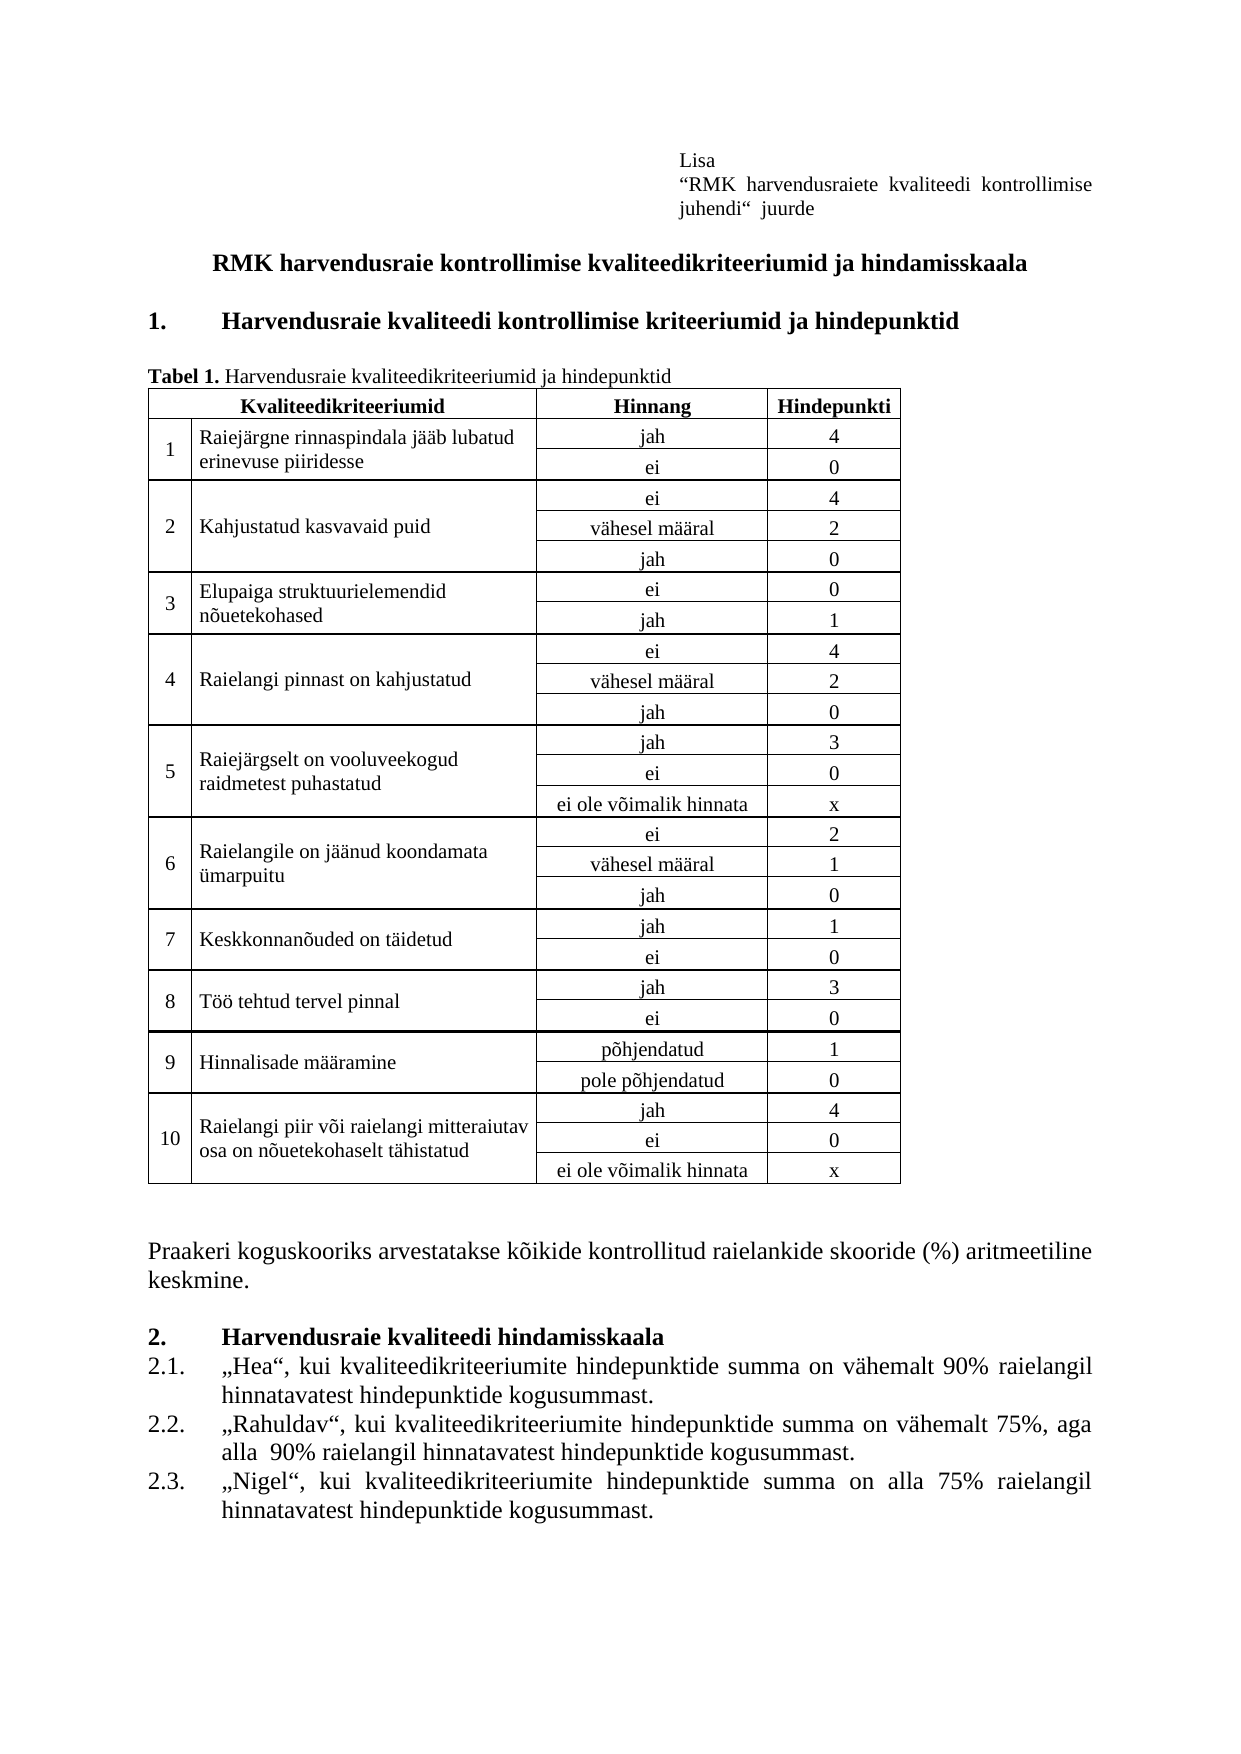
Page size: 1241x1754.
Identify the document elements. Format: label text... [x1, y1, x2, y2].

table_header Hinnang [537, 389, 767, 418]
table_cell jah [537, 1094, 767, 1122]
table_cell 5 [149, 726, 191, 816]
table_cell 7 [149, 910, 191, 969]
table_cell jah [537, 726, 767, 754]
list „Rahuldav“, kui kvaliteedikriteeriumite hindepunktide summa on vähemalt 75%, aga alla 90% raielangil hinnatavatest hindepunktide kogusummast. [148, 1409, 1093, 1466]
text “RMK harvendusraiete kvaliteedi kontrollimise juhendi“ juurde [679, 172, 1093, 220]
text Lisa [679, 148, 1093, 172]
list Harvendusraie kvaliteedi hindamisskaala [148, 1322, 1093, 1351]
text RMK harvendusraie kontrollimise kvaliteedikriteeriumid ja hindamisskaala [148, 248, 1093, 277]
table_cell ei [537, 573, 767, 601]
table_cell 1 [768, 847, 900, 876]
list Harvendusraie kvaliteedi kontrollimise kriteeriumid ja hindepunktid [148, 306, 1093, 335]
table_cell 1 [768, 910, 900, 938]
table_cell vähesel määral [537, 511, 767, 540]
table_cell jah [537, 541, 767, 571]
table_cell x [768, 786, 900, 816]
table_cell Elupaiga struktuurielemendid nõuetekohased [192, 573, 536, 632]
table_cell 8 [149, 971, 191, 1030]
table_cell ei [537, 939, 767, 969]
table_cell 4 [768, 635, 900, 663]
table_cell 2 [768, 664, 900, 693]
table_cell jah [537, 602, 767, 632]
table_cell Keskkonnanõuded on täidetud [192, 910, 536, 969]
table_cell 0 [768, 1000, 900, 1030]
table_header Kvaliteedikriteeriumid [149, 389, 536, 418]
table_cell Raielangi piir või raielangi mitteraiutav osa on nõuetekohaselt tähistatud [192, 1094, 536, 1182]
table_cell 10 [149, 1094, 191, 1182]
table_cell 1 [768, 602, 900, 632]
table_cell jah [537, 910, 767, 938]
table_cell 0 [768, 1062, 900, 1092]
table_cell 4 [149, 635, 191, 724]
table_cell ei [537, 635, 767, 663]
table_cell 0 [768, 694, 900, 724]
table_cell 0 [768, 877, 900, 907]
table_cell jah [537, 694, 767, 724]
table_cell jah [537, 419, 767, 448]
table_header Hindepunkti [768, 389, 900, 418]
table_cell ei [537, 1123, 767, 1152]
table_cell jah [537, 971, 767, 999]
table_cell 0 [768, 541, 900, 571]
table_cell vähesel määral [537, 664, 767, 693]
table_cell vähesel määral [537, 847, 767, 876]
table_cell 4 [768, 419, 900, 448]
table_cell Raielangile on jäänud koondamata ümarpuitu [192, 818, 536, 907]
table_cell ei [537, 818, 767, 846]
table_cell x [768, 1153, 900, 1182]
table_cell ei [537, 449, 767, 479]
table_cell jah [537, 877, 767, 907]
table_cell 3 [768, 726, 900, 754]
table_cell ei [537, 1000, 767, 1030]
table_cell 1 [768, 1033, 900, 1061]
table_cell 1 [149, 419, 191, 479]
table_cell põhjendatud [537, 1033, 767, 1061]
table_cell 4 [768, 481, 900, 509]
table_cell 2 [768, 818, 900, 846]
table_cell 0 [768, 1123, 900, 1152]
table_cell 0 [768, 449, 900, 479]
text Praakeri koguskooriks arvestatakse kõikide kontrollitud raielankide skooride (%) aritmeetiline keskmine. [148, 1236, 1093, 1294]
table_cell 2 [149, 481, 191, 571]
table_cell Hinnalisade määramine [192, 1033, 536, 1092]
table_cell ei [537, 755, 767, 784]
table_cell ei ole võimalik hinnata [537, 786, 767, 816]
list „Nigel“, kui kvaliteedikriteeriumite hindepunktide summa on alla 75% raielangil hinnatavatest hindepunktide kogusummast. [148, 1466, 1093, 1524]
table_cell pole põhjendatud [537, 1062, 767, 1092]
table_cell 0 [768, 755, 900, 784]
table_cell Raiejärgne rinnaspindala jääb lubatud erinevuse piiridesse [192, 419, 536, 479]
table_cell Töö tehtud tervel pinnal [192, 971, 536, 1030]
table_cell 3 [149, 573, 191, 632]
text Tabel 1. Harvendusraie kvaliteedikriteeriumid ja hindepunktid [148, 363, 1093, 388]
table_cell Raielangi pinnast on kahjustatud [192, 635, 536, 724]
table_cell 0 [768, 573, 900, 601]
table_cell Kahjustatud kasvavaid puid [192, 481, 536, 571]
table_cell Raiejärgselt on vooluveekogud raidmetest puhastatud [192, 726, 536, 816]
table_cell 2 [768, 511, 900, 540]
list „Hea“, kui kvaliteedikriteeriumite hindepunktide summa on vähemalt 90% raielangil hinnatavatest hindepunktide kogusummast. [148, 1351, 1093, 1409]
table_cell 9 [149, 1033, 191, 1092]
table_cell ei ole võimalik hinnata [537, 1153, 767, 1182]
table_cell ei [537, 481, 767, 509]
table_cell 0 [768, 939, 900, 969]
table_cell 4 [768, 1094, 900, 1122]
table_cell 6 [149, 818, 191, 907]
table_cell 3 [768, 971, 900, 999]
